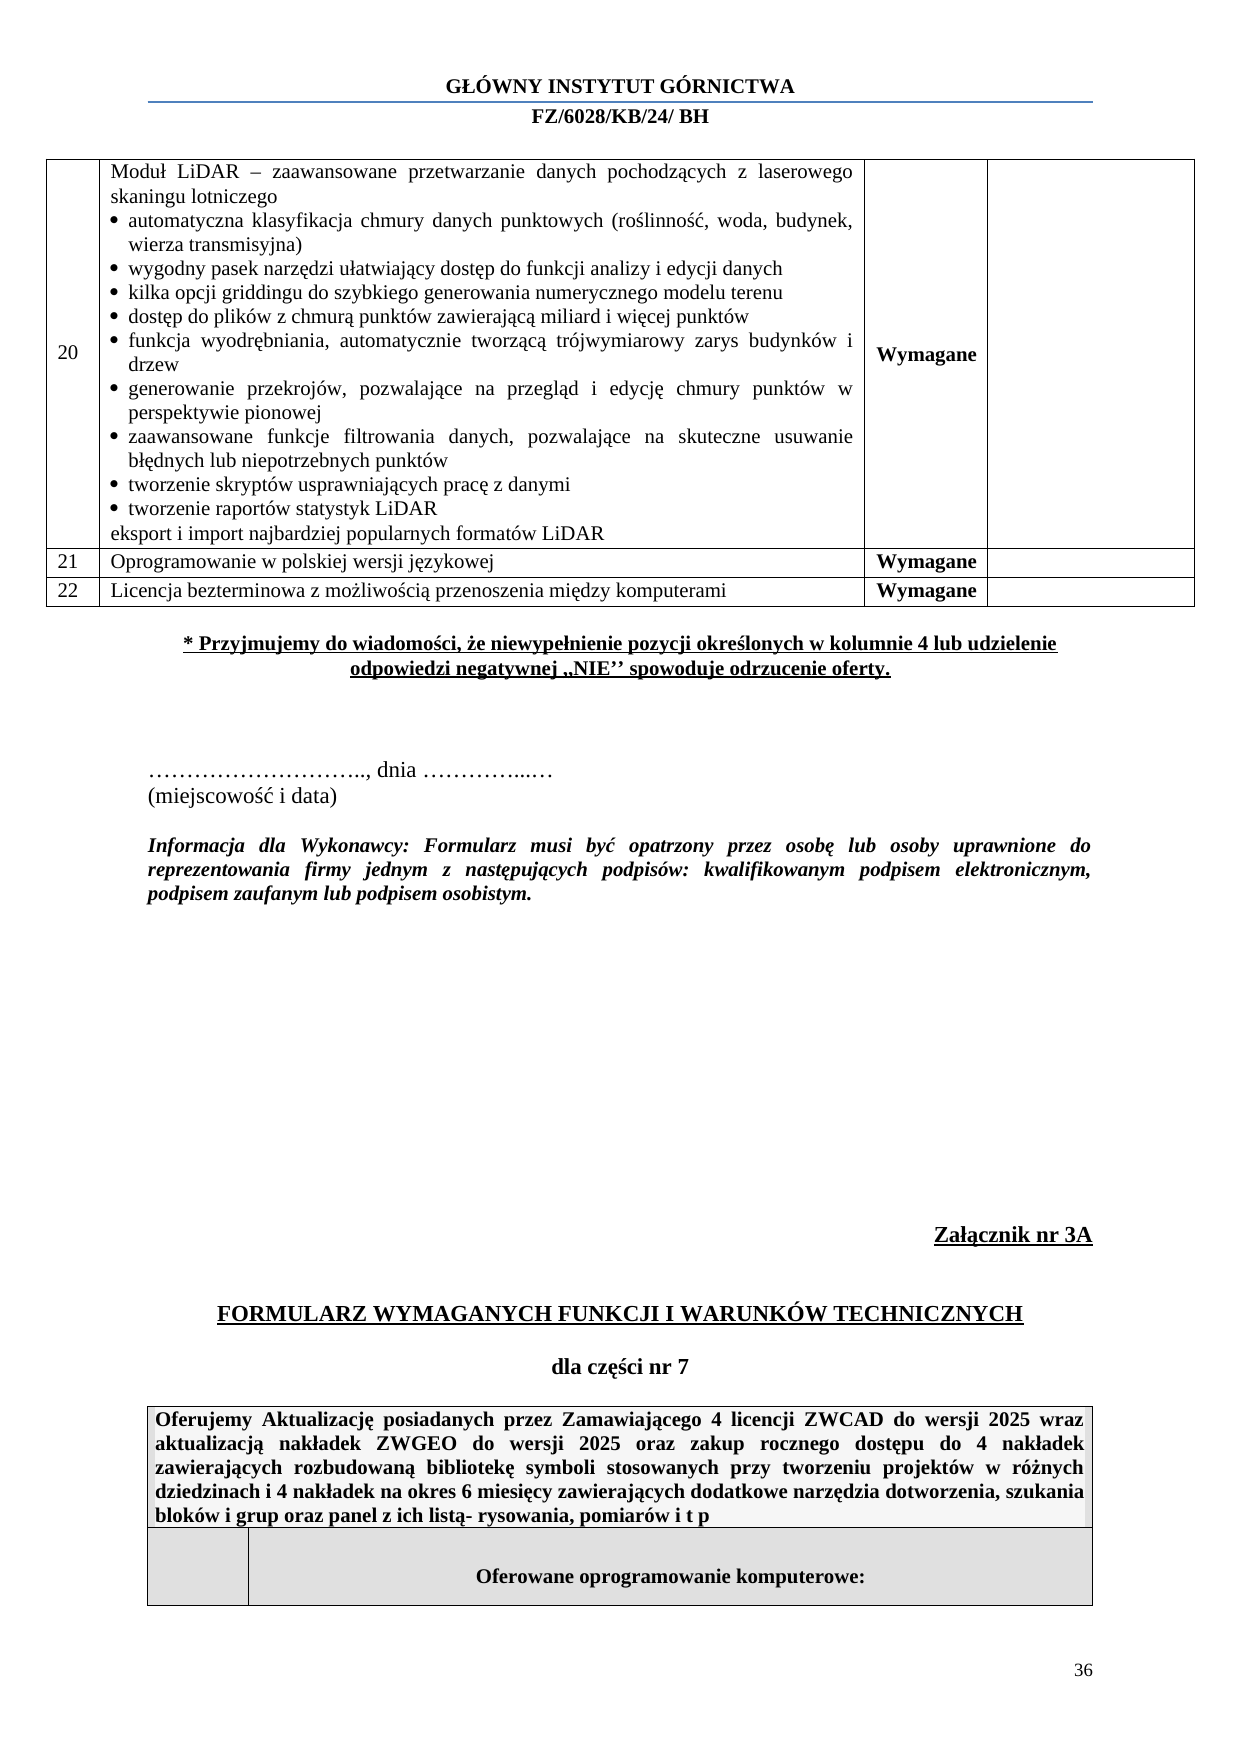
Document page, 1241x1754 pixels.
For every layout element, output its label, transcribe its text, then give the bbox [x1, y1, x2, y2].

text * Przyjmujemy do wiadomości, że niewypełnienie pozycji określonych w kolumnie 4 lub udzielenie odpowiedzi negatywnej ,,NIE’’ spowoduje odrzucenie oferty. [148, 631, 1093, 679]
table_cell Licencja bezterminowa z możliwością przenoszenia między komputerami [100, 578, 864, 606]
text FORMULARZ WYMAGANYCH FUNKCJI I WARUNKÓW TECHNICZNYCH [148, 1301, 1093, 1327]
table_cell Wymagane [865, 578, 987, 606]
table_cell 22 [47, 578, 99, 606]
table_cell [988, 549, 1194, 577]
table_cell [148, 1528, 248, 1605]
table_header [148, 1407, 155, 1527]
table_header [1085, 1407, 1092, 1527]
table_cell Moduł LiDAR – zaawansowane przetwarzanie danych pochodzących z laserowego skaningu lotniczego automatyczna klasyfikacja chmury danych punktowych (roślinność, woda, budynek, wierza transmisyjna) wygodny pasek narzędzi ułatwiający dostęp do funkcji analizy i edycji danych kilka opcji griddingu do szybkiego generowania numerycznego modelu terenu dostęp do plików z chmurą punktów zawierającą miliard i więcej punktów funkcja wyodrębniania, automatycznie tworzącą trójwymiarowy zarys budynków i drzew generowanie przekrojów, pozwalające na przegląd i edycję chmury punktów w perspektywie pionowej zaawansowane funkcje filtrowania danych, pozwalające na skuteczne usuwanie błędnych lub niepotrzebnych punktów tworzenie skryptów usprawniających pracę z danymi tworzenie raportów statystyk LiDAR eksport i import najbardziej popularnych formatów LiDAR [100, 160, 864, 548]
table_cell 21 [47, 549, 99, 577]
text Załącznik nr 3A [148, 1221, 1093, 1248]
text Informacja dla Wykonawcy: Formularz musi być opatrzony przez osobę lub osoby uprawnione do reprezentowania firmy jednym z następujących podpisów: kwalifikowanym podpisem elektronicznym, podpisem zaufanym lub podpisem osobistym. [148, 833, 1093, 905]
table_cell [988, 578, 1194, 606]
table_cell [249, 1528, 1092, 1605]
table_cell 20 [47, 160, 99, 548]
text (miejscowość i data) [148, 783, 1093, 809]
table_cell Wymagane [865, 160, 987, 548]
table_cell [988, 160, 1194, 548]
text dla części nr 7 [148, 1353, 1093, 1379]
table_cell Oprogramowanie w polskiej wersji językowej [100, 549, 864, 577]
table_cell Wymagane [865, 549, 987, 577]
text ……………………….., dnia …………...… [148, 756, 1093, 783]
